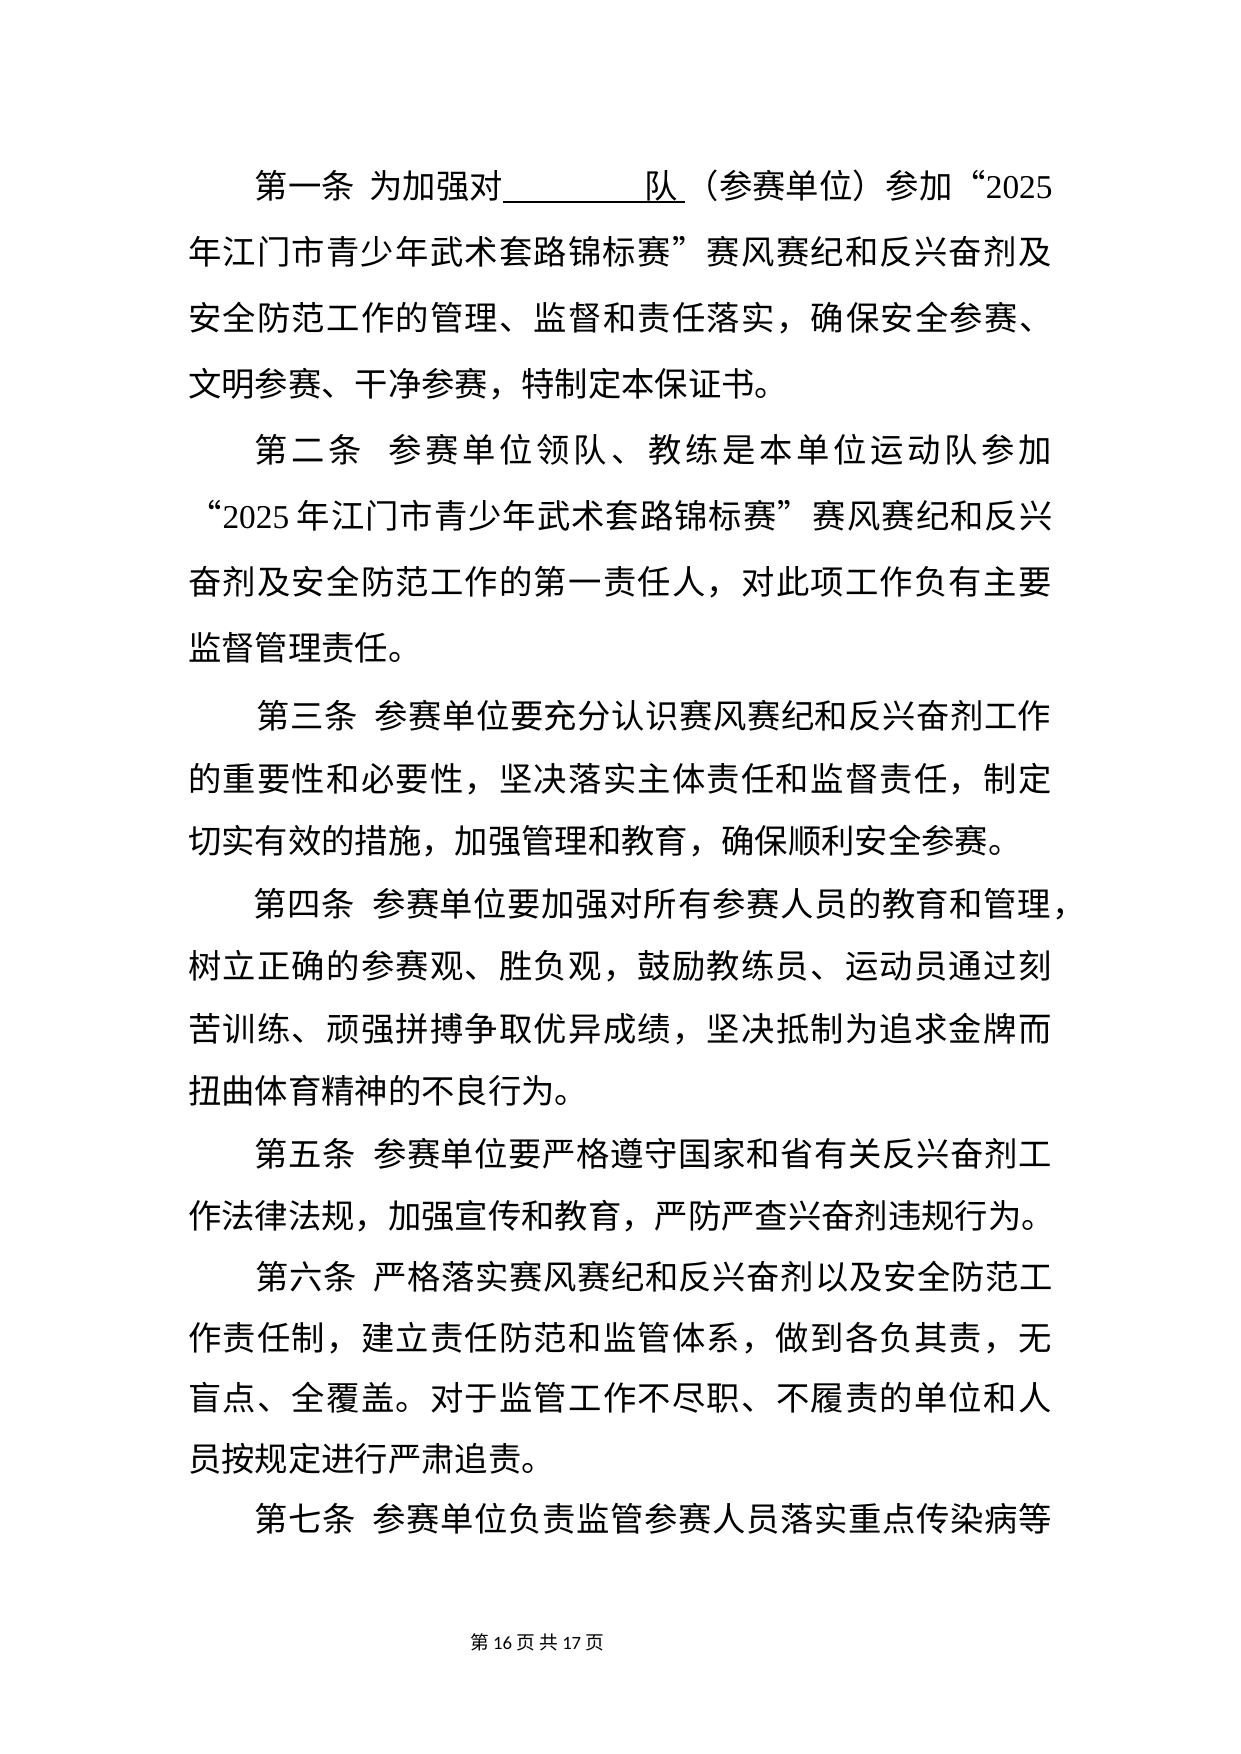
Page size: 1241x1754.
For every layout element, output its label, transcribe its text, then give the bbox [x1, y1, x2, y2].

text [188, 1483, 1052, 1543]
text 第一条 为加强对 队 （参赛单位）参加“2025年江门市青少年武术套路锦标赛”赛风赛纪和反兴奋剂及安全防范工作的管理、监督和责任落实，确保安全参赛、文明参赛、干净参赛，特制定本保证书。 [188, 151, 1052, 415]
text 第六条 严格落实赛风赛纪和反兴奋剂以及安全防范工作责任制，建立责任防范和监管体系，做到各负其责，无盲点、全覆盖。对于监管工作不尽职、不履责的单位和人员按规定进行严肃追责。 [188, 1241, 1052, 1483]
text 第四条 参赛单位要加强对所有参赛人员的教育和管理，树立正确的参赛观、胜负观，鼓励教练员、运动员通过刻苦训练、顽强拼搏争取优异成绩，坚决抵制为追求金牌而扭曲体育精神的不良行为。 [188, 866, 1052, 1116]
text 第三条 参赛单位要充分认识赛风赛纪和反兴奋剂工作的重要性和必要性，坚决落实主体责任和监督责任，制定切实有效的措施，加强管理和教育，确保顺利安全参赛。 [188, 679, 1052, 866]
text 第二条 参赛单位领队、教练是本单位运动队参加“2025年江门市青少年武术套路锦标赛”赛风赛纪和反兴奋剂及安全防范工作的第一责任人，对此项工作负有主要监督管理责任。 [188, 415, 1052, 679]
text 第五条 参赛单位要严格遵守国家和省有关反兴奋剂工作法律法规，加强宣传和教育，严防严查兴奋剂违规行为。 [188, 1116, 1052, 1241]
